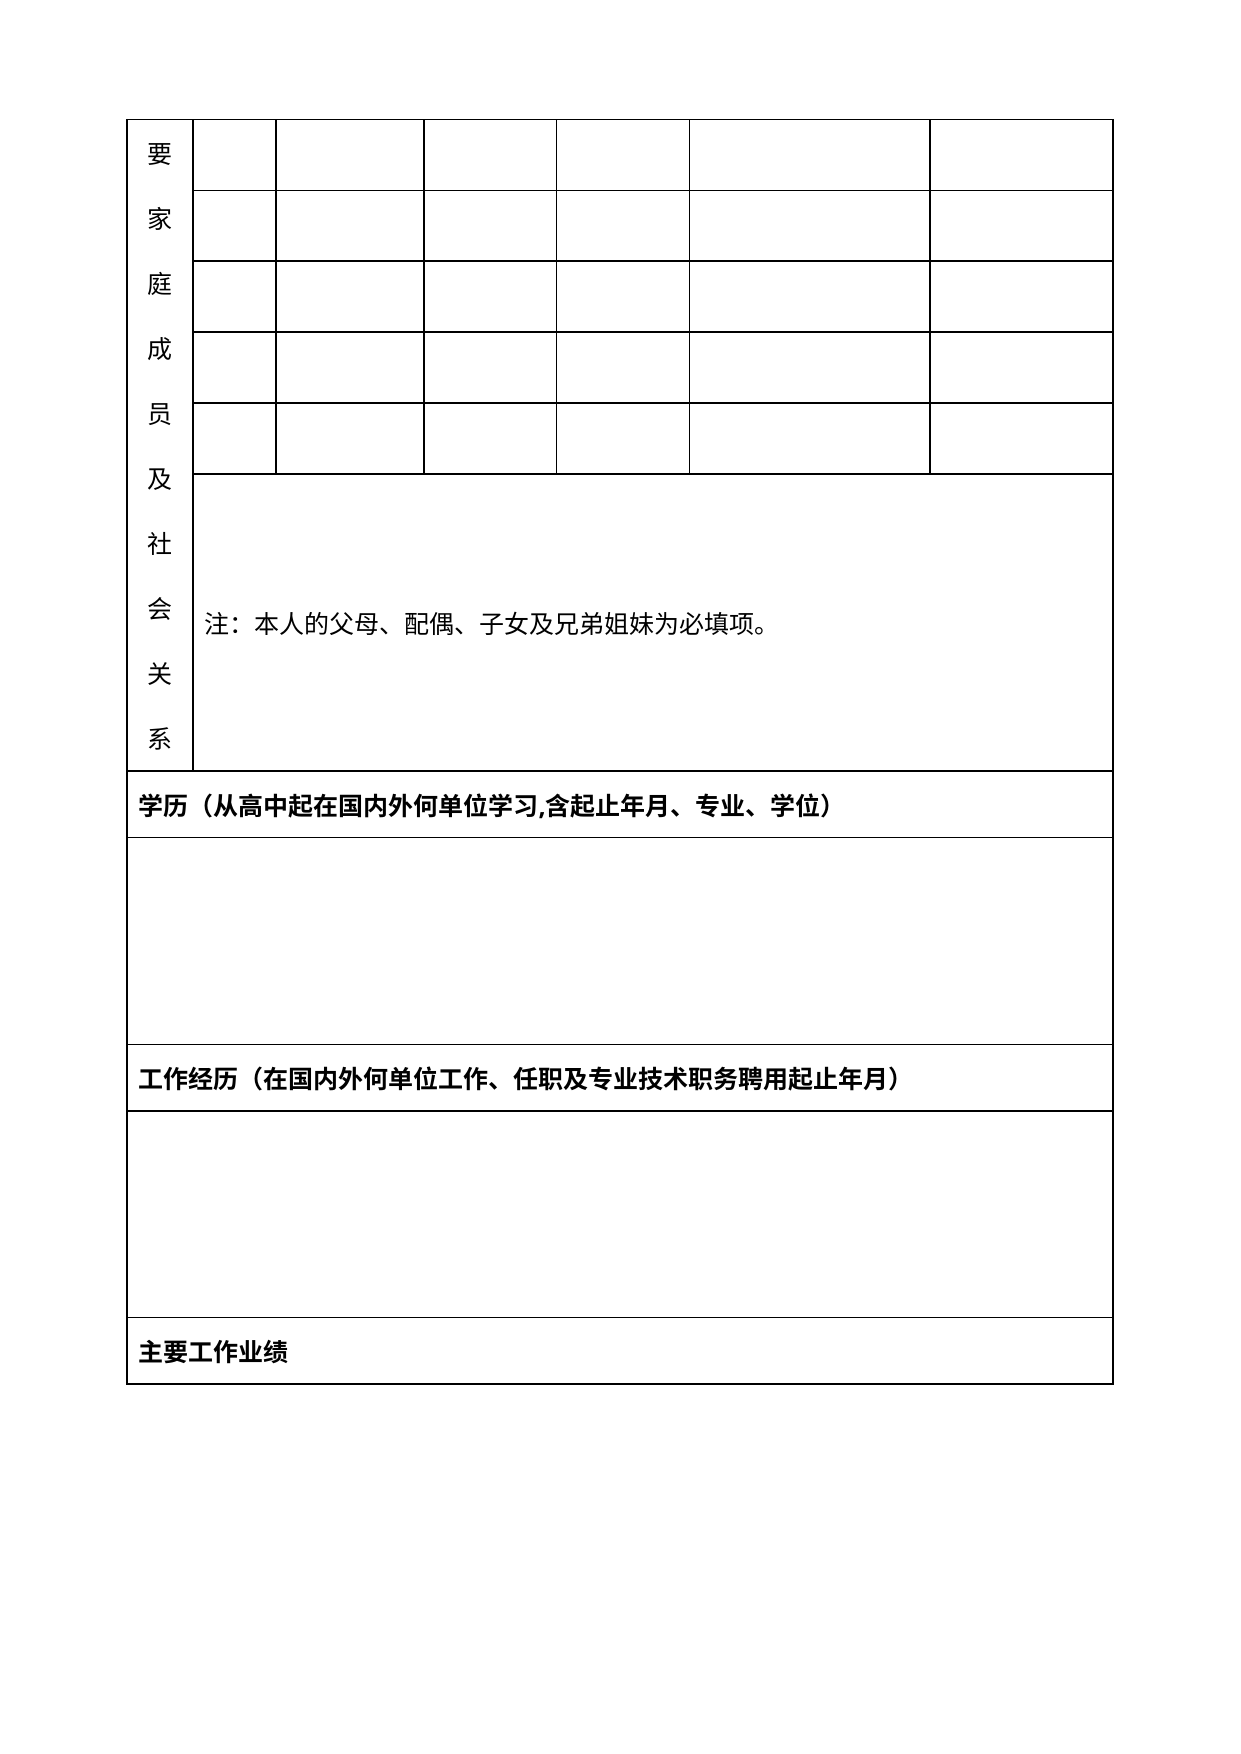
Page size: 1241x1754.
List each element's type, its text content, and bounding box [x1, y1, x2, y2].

table_cell [425, 333, 556, 402]
table_cell [931, 404, 1112, 473]
table_cell [128, 1112, 1112, 1317]
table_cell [128, 120, 192, 770]
table_cell [690, 191, 929, 260]
table_cell 学历（从高中起在国内外何单位学习,含起止年月、专业、学位） [128, 772, 1112, 837]
table_cell [931, 262, 1112, 331]
table_cell [277, 191, 423, 260]
table_cell [277, 120, 423, 189]
table_cell [690, 404, 929, 473]
table_cell [690, 120, 929, 189]
table_cell [690, 262, 929, 331]
table_cell [425, 404, 556, 473]
table_cell 工作经历（在国内外何单位工作、任职及专业技术职务聘用起止年月） [128, 1045, 1112, 1110]
table_cell [931, 333, 1112, 402]
table_cell [194, 262, 275, 331]
table_cell [128, 838, 1112, 1043]
table_cell [194, 191, 275, 260]
table_cell [277, 262, 423, 331]
table_cell [194, 120, 275, 189]
table_cell [557, 404, 689, 473]
table_cell [557, 333, 689, 402]
table_cell [425, 120, 556, 189]
table_cell [277, 404, 423, 473]
table_cell [425, 262, 556, 331]
table_cell [690, 333, 929, 402]
table_cell [194, 333, 275, 402]
table_cell [557, 262, 689, 331]
table_cell [931, 120, 1112, 189]
table_cell [931, 191, 1112, 260]
table_cell [557, 191, 689, 260]
table_cell 注：本人的父母、配偶、子女及兄弟姐妹为必填项。 [194, 475, 1112, 770]
table_cell [277, 333, 423, 402]
table_cell [425, 191, 556, 260]
table_cell 主要工作业绩 [128, 1318, 1112, 1383]
table_cell [194, 404, 275, 473]
table_cell [557, 120, 689, 189]
